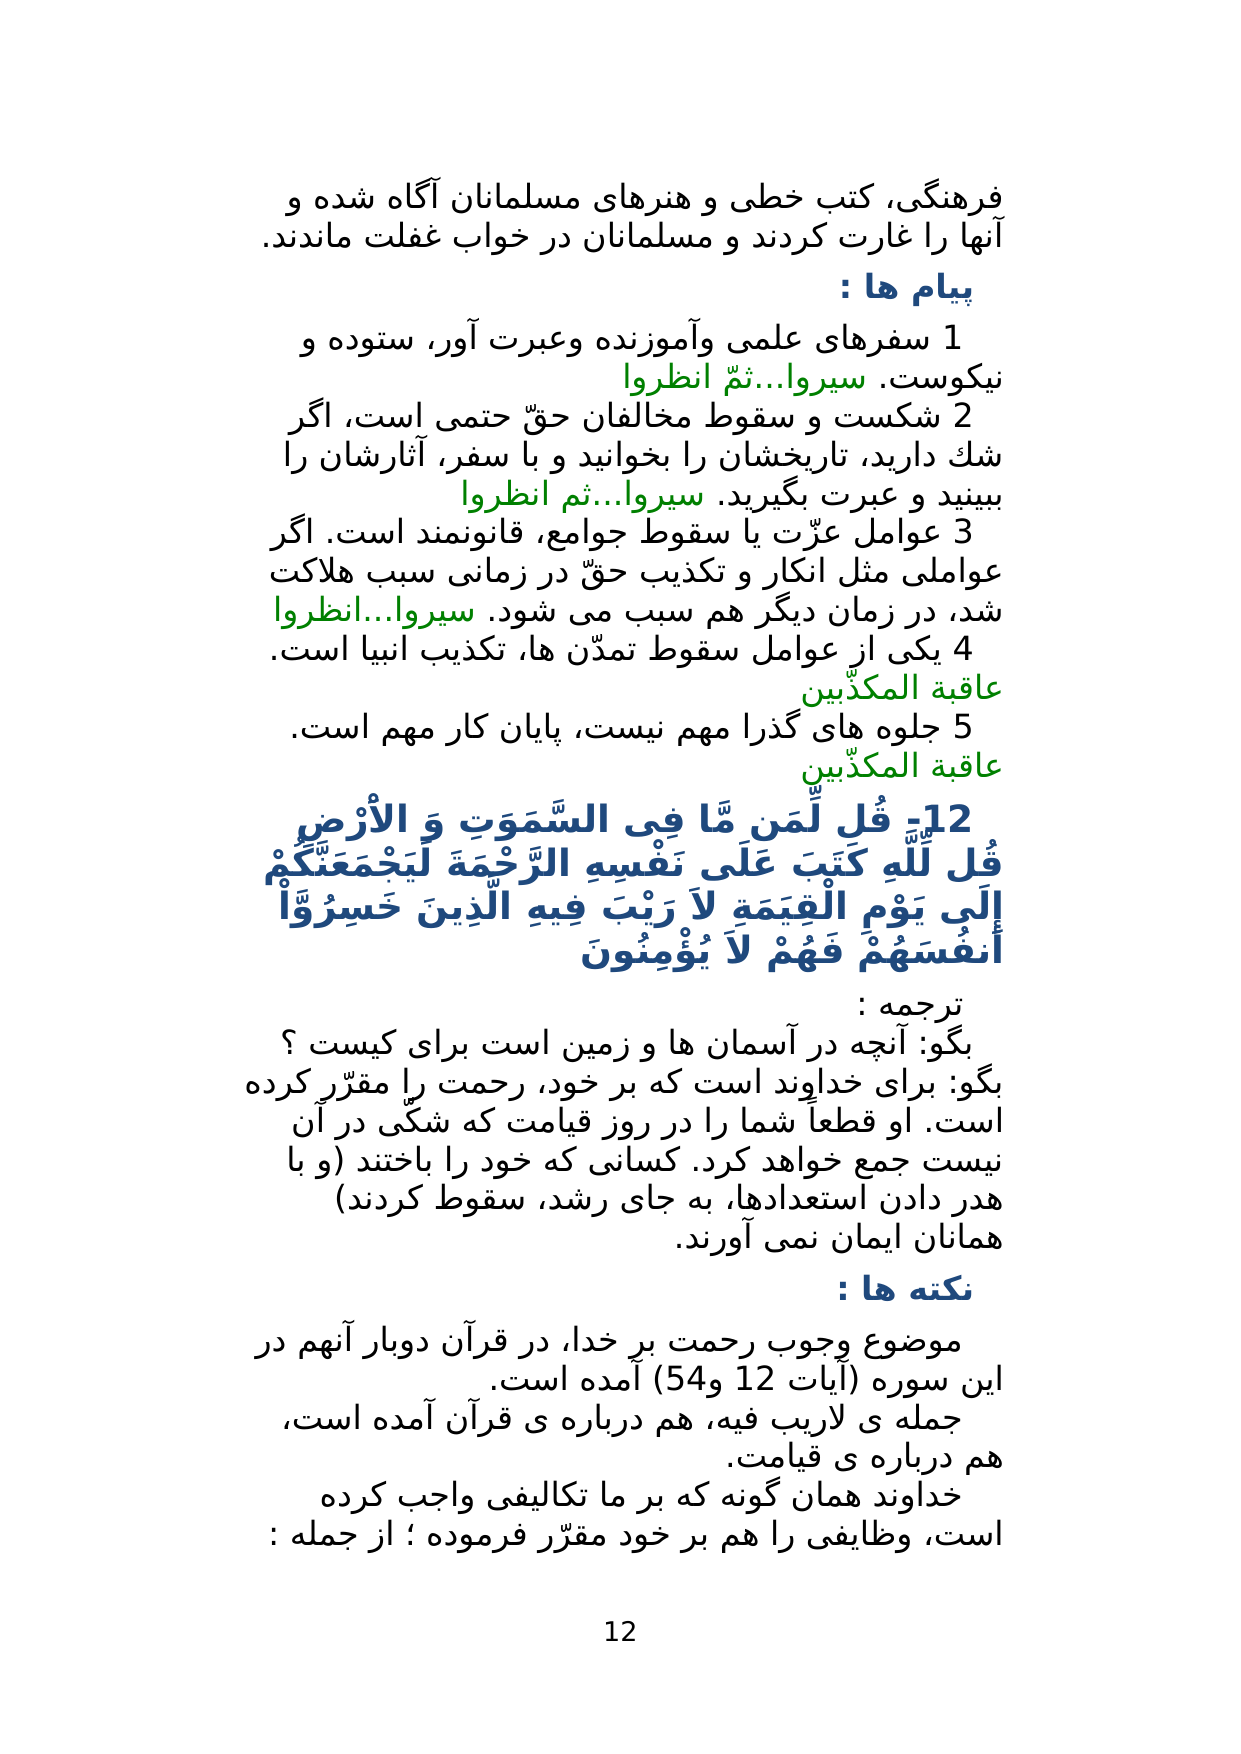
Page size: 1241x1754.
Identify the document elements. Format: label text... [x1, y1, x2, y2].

subtitle نكته ها : [236, 1269, 1004, 1308]
text موضوع وجوب رحمت بر خدا، در قرآن دوبار آنهم در اين سوره (آيات 12 و54) آمده است. [236, 1320, 1004, 1398]
text 2 شكست و سقوط مخالفان حقّ حتمى است، اگر شك داريد، تاريخشان را بخوانيد و با سفر، آثارشان را ببينيد و عبرت بگيريد. سيروا...ثم انظروا [236, 396, 1004, 513]
text 3 عوامل عزّت يا سقوط جوامع، قانونمند است. اگر عواملى مثل انكار و تكذيب حقّ در زمانى سبب هلاكت شد، در زمان ديگر هم سبب مى شود. سيروا...انظروا [236, 513, 1004, 629]
text جمله ى لاريب فيه، هم درباره ى قرآن آمده است، هم درباره ى قيامت. [236, 1398, 1004, 1476]
text 4 يكى از عوامل سقوط تمدّن ها، تكذيب انبيا است. عاقبة المكذّبين [236, 629, 1004, 707]
text 1 سفرهاى علمى وآموزنده وعبرت آور، ستوده و نيكوست. سيروا...ثمّ انظروا [236, 319, 1004, 396]
text ترجمه : [236, 984, 1004, 1023]
text 5 جلوه هاى گذرا مهم نيست، پايان كار مهم است. عاقبة المكذّبين [236, 707, 1004, 785]
text بگو: آنچه در آسمان ها و زمين است براى كيست ؟ بگو: براى خداوند است كه بر خود، رحمت را مقرّر كرده است. او قطعاً شما را در روز قيامت كه شكّى در آن نيست جمع خواهد كرد. كسانى كه خود را باختند (و با هدر دادن استعدادها، به جاى رشد، سقوط كردند) همانان ايمان نمى آورند. [236, 1023, 1004, 1257]
subtitle 12- قُل لِّمَن مَّا فِى السَّمَوَتِ وَ الاَْرْضِ قُل لِّلَّهِ كَتَبَ عَلَى نَفْسِهِ الرَّحْمَةَ لَيَجْمَعَنَّكُمْ إِلَى يَوْمِ الْقِيَمَةِ لاَ رَيْبَ فِيهِ الَّذِينَ خَسِرُوَّاْ أنفُسَهُمْ فَهُمْ لاَ يُؤْمِنُونَ [236, 797, 1004, 972]
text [236, 1476, 1004, 1553]
subtitle پيام ها : [236, 267, 1004, 306]
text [236, 177, 1004, 255]
